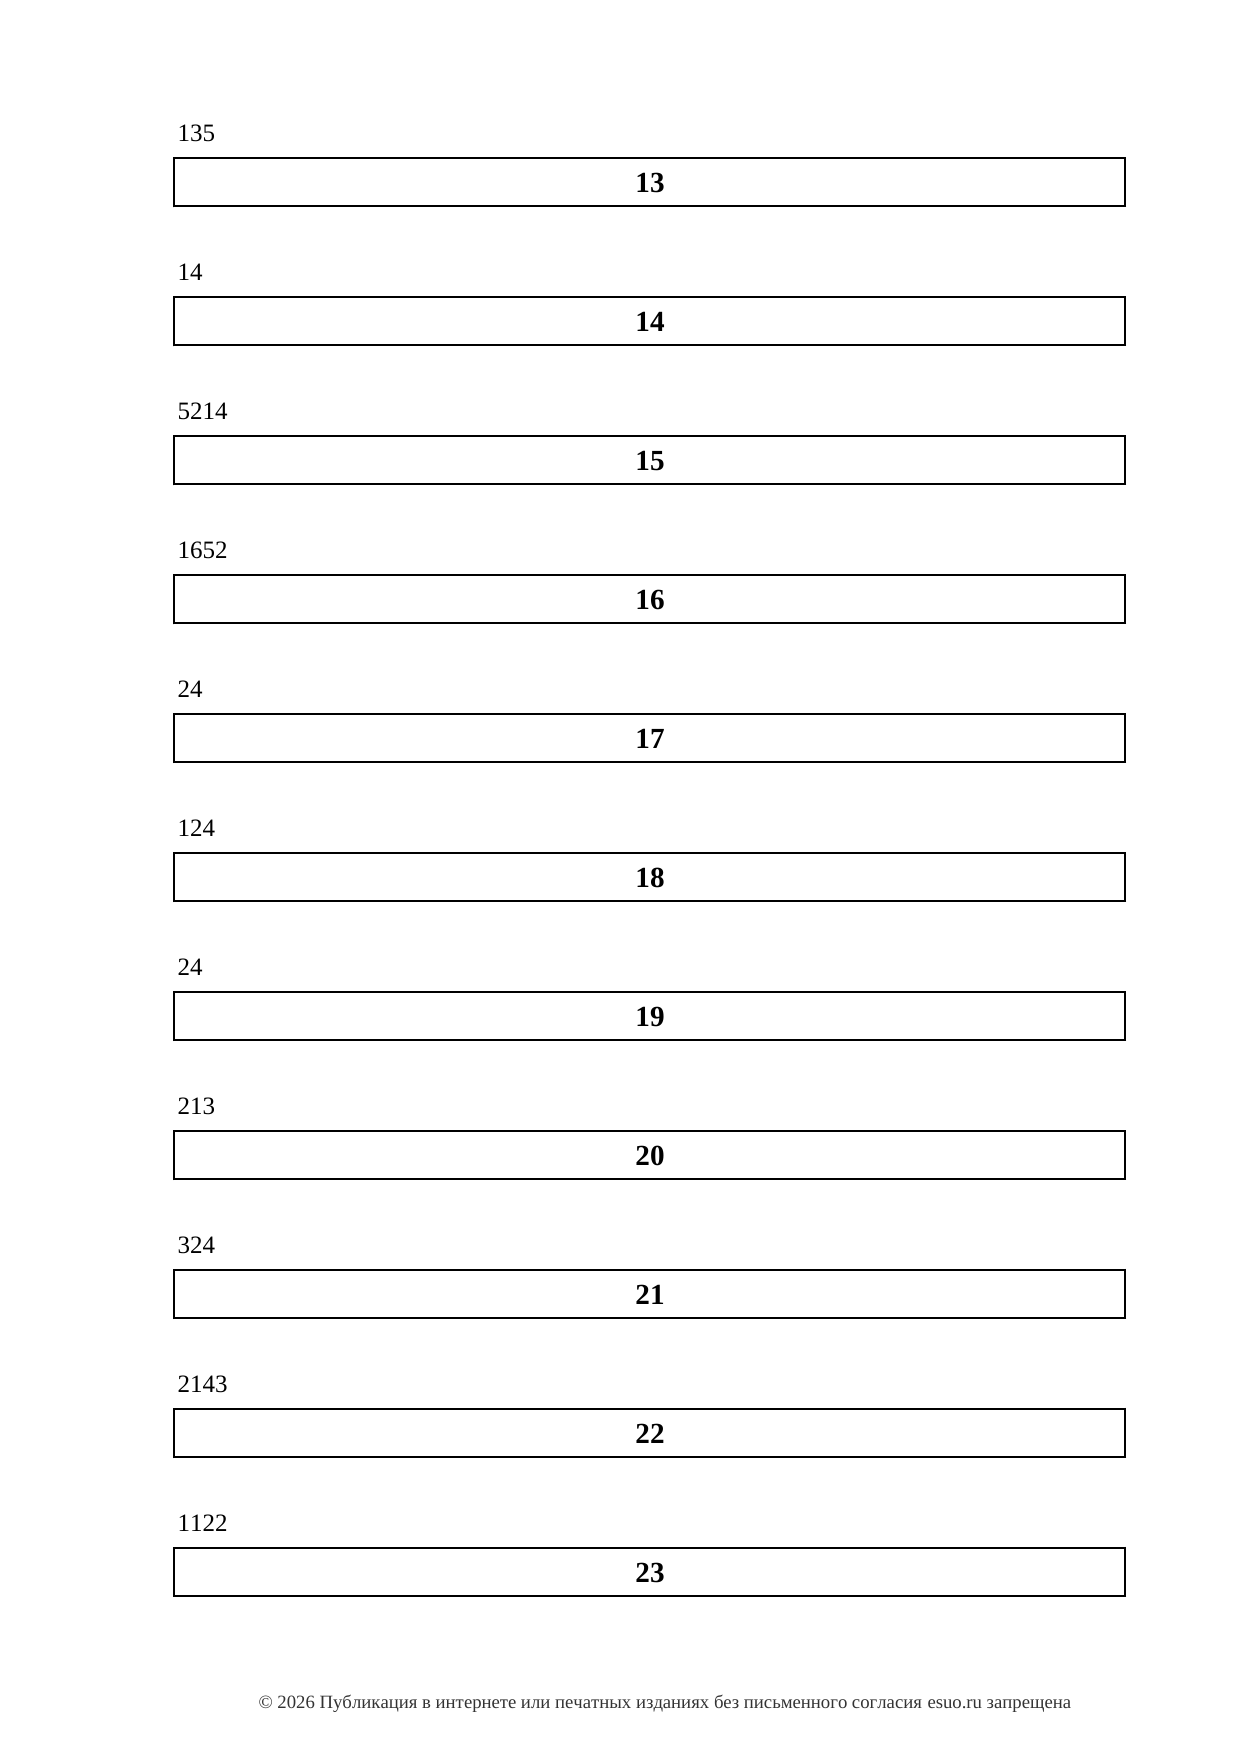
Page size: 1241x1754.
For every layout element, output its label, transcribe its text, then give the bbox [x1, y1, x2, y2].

text 1652 [177, 535, 1122, 564]
subtitle 14 [175, 298, 1124, 344]
text 1122 [177, 1508, 1122, 1536]
text 135 [177, 118, 1122, 147]
subtitle 21 [175, 1271, 1124, 1317]
text 124 [177, 813, 1122, 842]
subtitle 19 [175, 993, 1124, 1039]
subtitle 16 [175, 576, 1124, 622]
text 24 [177, 674, 1122, 703]
text 213 [177, 1091, 1122, 1119]
text 14 [177, 257, 1122, 286]
text 5214 [177, 396, 1122, 425]
text 24 [177, 952, 1122, 981]
subtitle 18 [175, 854, 1124, 900]
subtitle 23 [175, 1549, 1124, 1595]
text 324 [177, 1230, 1122, 1258]
subtitle 17 [175, 715, 1124, 761]
subtitle 22 [175, 1410, 1124, 1456]
subtitle 15 [175, 437, 1124, 483]
subtitle 20 [175, 1132, 1124, 1178]
subtitle 13 [175, 159, 1124, 205]
text 2143 [177, 1369, 1122, 1397]
